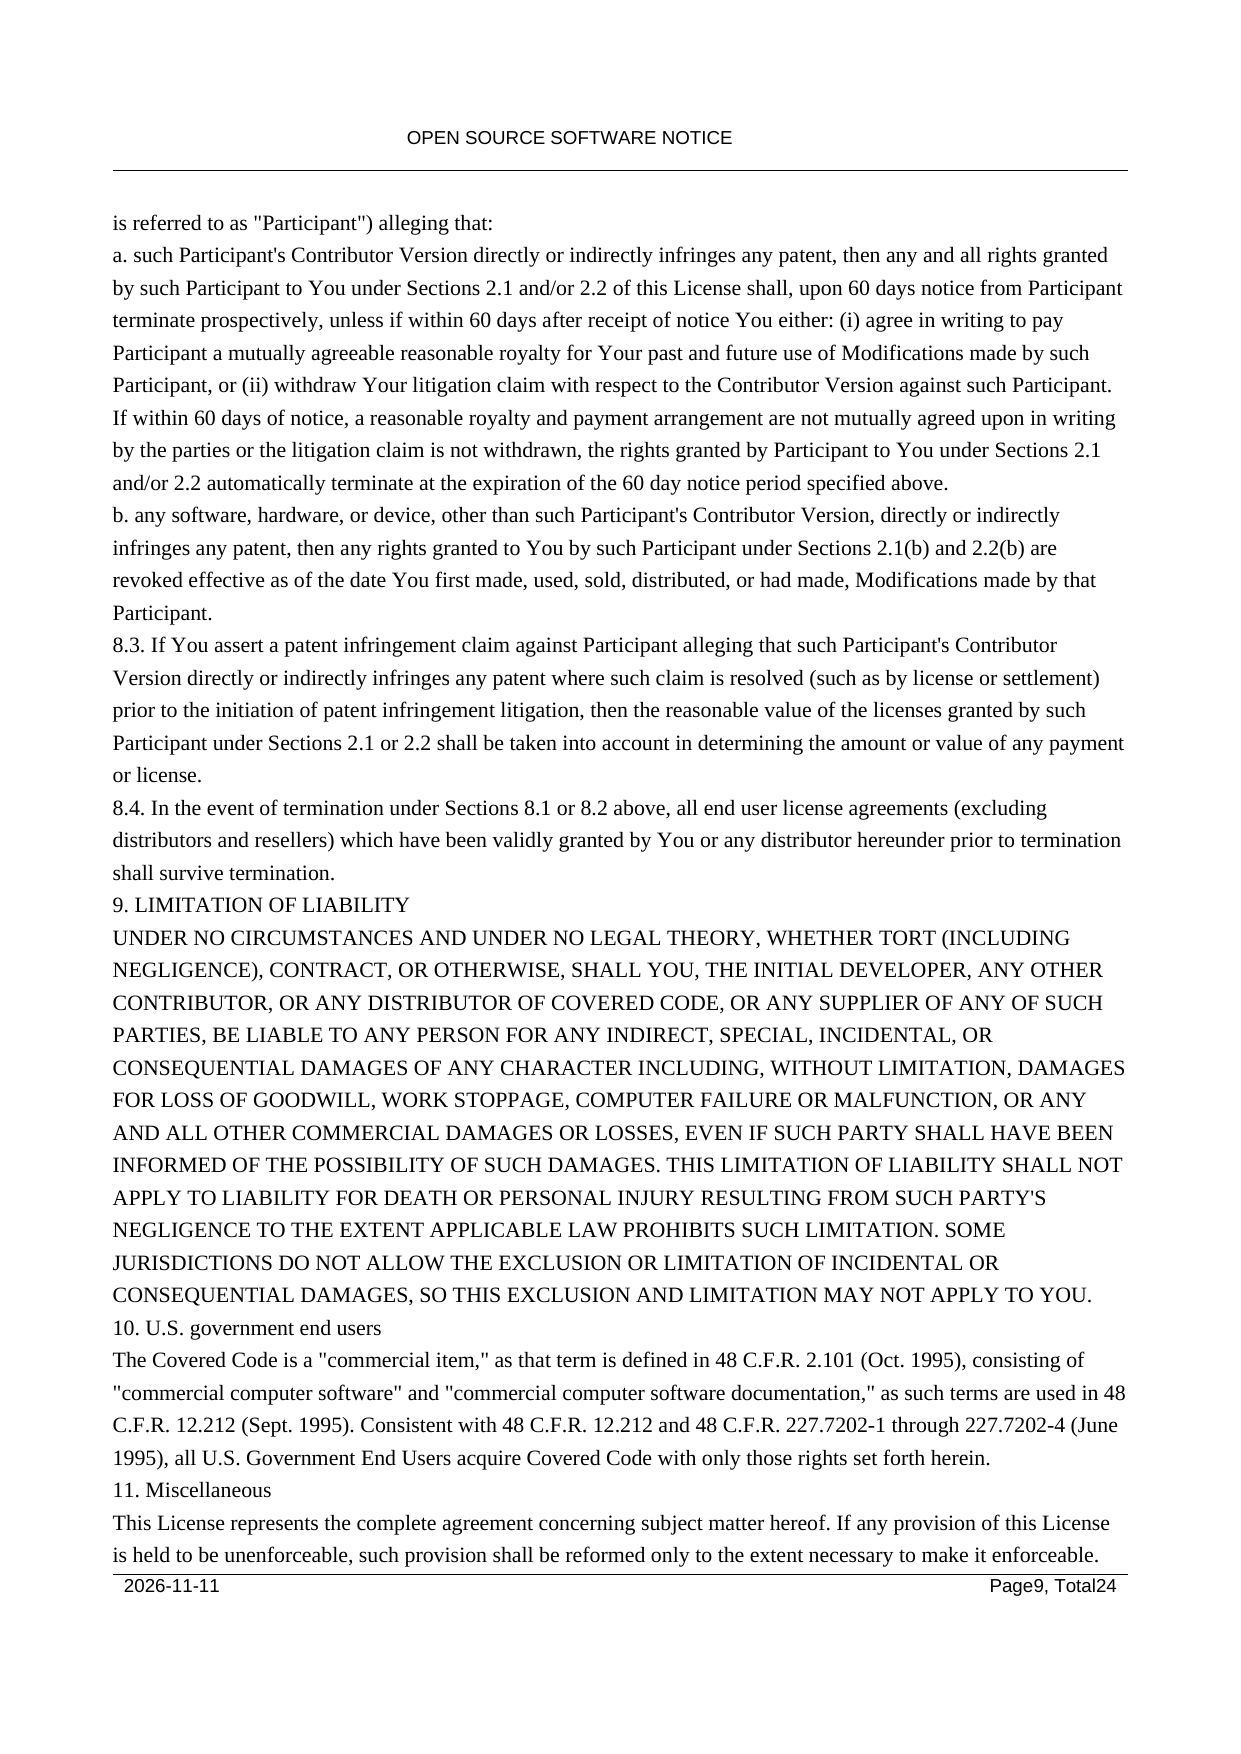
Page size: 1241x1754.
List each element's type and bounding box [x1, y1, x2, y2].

text [112, 206, 1128, 1571]
